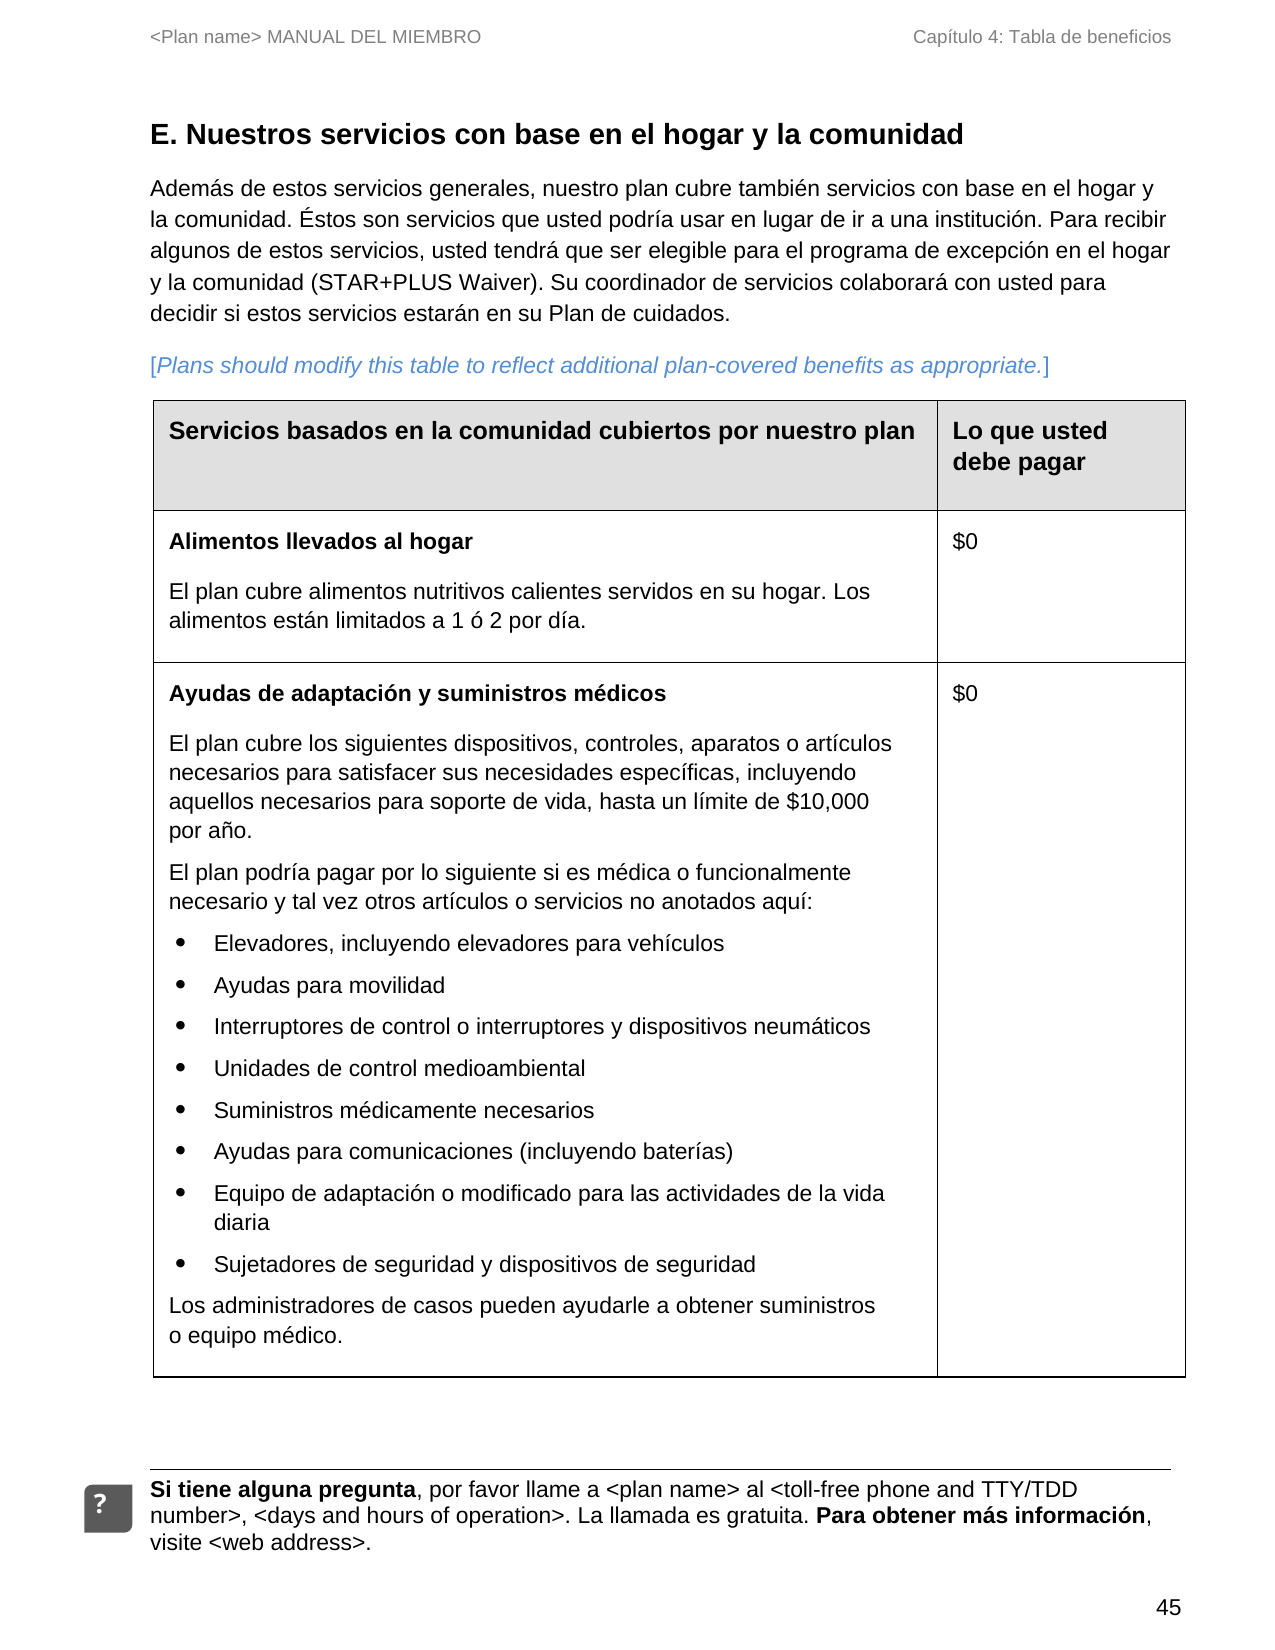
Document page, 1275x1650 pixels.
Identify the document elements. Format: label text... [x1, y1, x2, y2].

table_header Servicios basados en la comunidad cubiertos por nuestro plan [154, 401, 937, 510]
table_cell Ayudas de adaptación y suministros médicos El plan cubre los siguientes dispositivos, controles, aparatos o artículos necesarios para satisfacer sus necesidades específicas, incluyendo aquellos necesarios para soporte de vida, hasta un límite de $10,000 por año. El plan podría pagar por lo siguiente si es médica o funcionalmente necesario y tal vez otros artículos o servicios no anotados aquí: Elevadores, incluyendo elevadores para vehículos Ayudas para movilidad Interruptores de control o interruptores y dispositivos neumáticos Unidades de control medioambiental Suministros médicamente necesarios Ayudas para comunicaciones (incluyendo baterías) Equipo de adaptación o modificado para las actividades de la vida diaria Sujetadores de seguridad y dispositivos de seguridad Los administradores de casos pueden ayudarle a obtener suministros o equipo médico. [154, 663, 937, 1376]
table_header Lo que usted debe pagar [938, 401, 1185, 510]
table_cell $0 [938, 511, 1185, 662]
text Además de estos servicios generales, nuestro plan cubre también servicios con base en el hogar y la comunidad. Éstos son servicios que usted podría usar en lugar de ir a una institución. Para recibir algunos de estos servicios, usted tendrá que ser elegible para el programa de excepción en el hogar y la comunidad (STAR+PLUS Waiver). Su coordinador de servicios colaborará con usted para decidir si estos servicios estarán en su Plan de cuidados. [150, 171, 1171, 327]
text E. Nuestros servicios con base en el hogar y la comunidad [150, 119, 1171, 150]
text [Plans should modify this table to reflect additional plan-covered benefits as appropriate.] [150, 348, 1171, 379]
table_cell Alimentos llevados al hogar El plan cubre alimentos nutritivos calientes servidos en su hogar. Los alimentos están limitados a 1 ó 2 por día. [154, 511, 937, 662]
table_cell $0 [938, 663, 1185, 1376]
